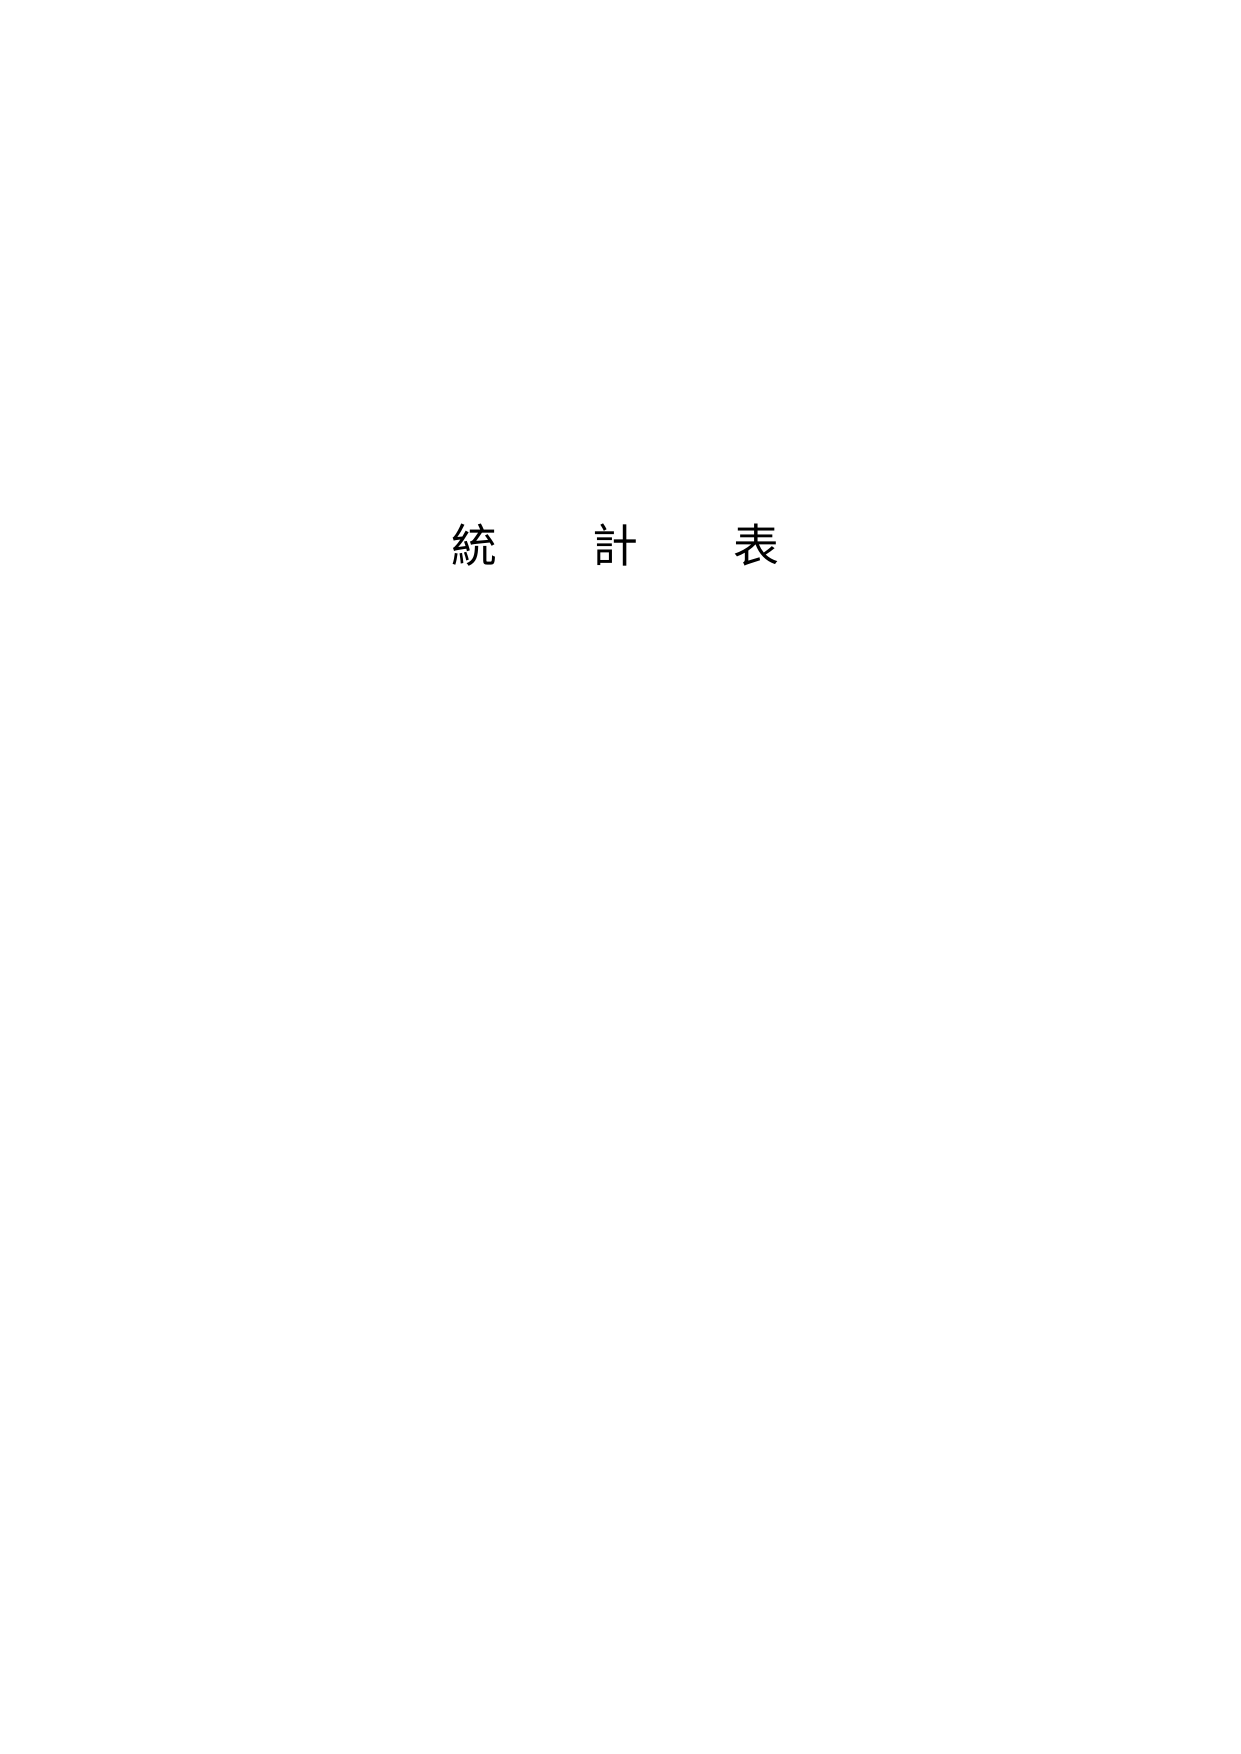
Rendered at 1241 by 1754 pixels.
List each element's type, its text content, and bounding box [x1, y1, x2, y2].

subtitle 統 計 表 [452, 513, 1240, 575]
